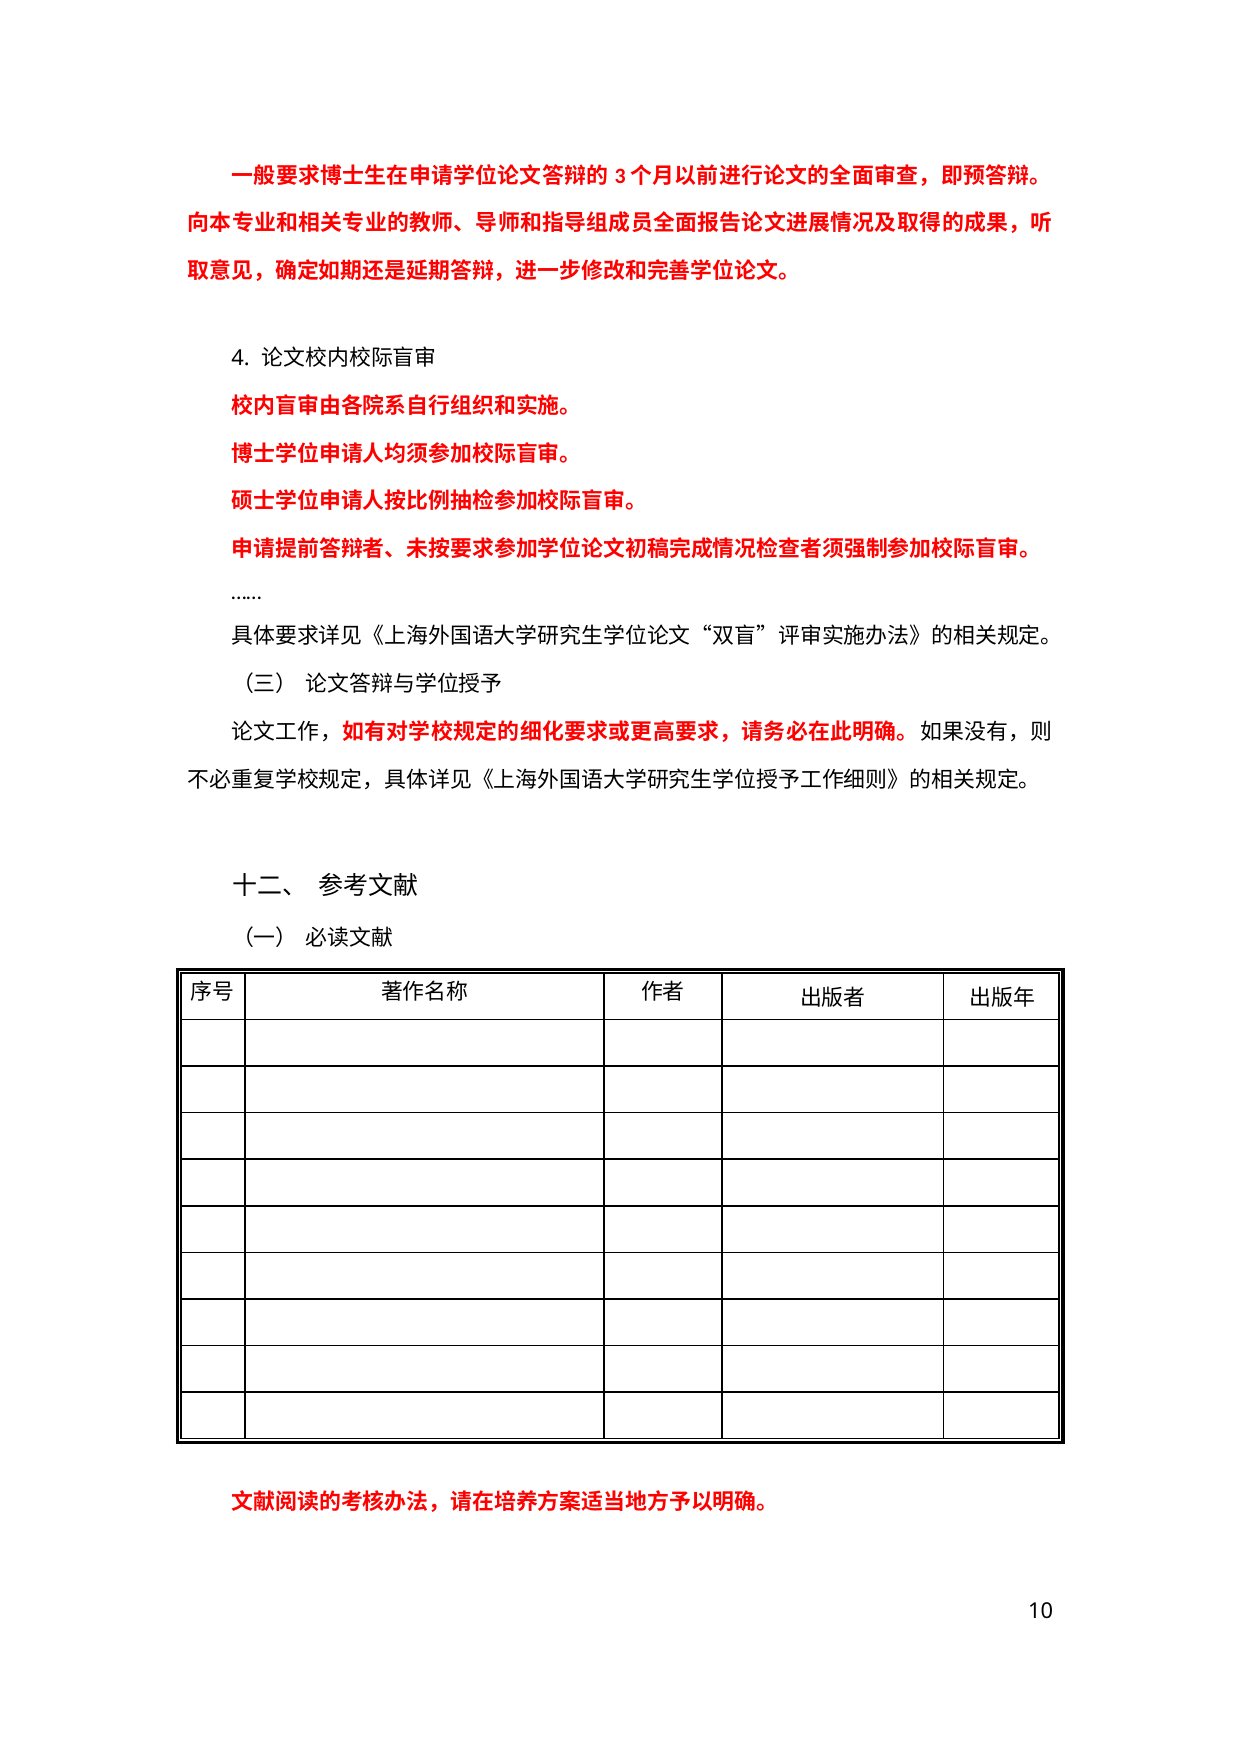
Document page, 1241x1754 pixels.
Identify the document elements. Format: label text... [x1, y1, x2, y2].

list 参考文献 [232, 866, 1053, 902]
table_cell [182, 1300, 244, 1344]
list 论文答辩与学位授予 [232, 666, 1053, 698]
table_cell [246, 1020, 603, 1065]
table_cell [182, 1113, 244, 1158]
table_cell [944, 1346, 1058, 1391]
table_cell [605, 1393, 721, 1438]
table_cell [944, 1020, 1058, 1065]
table_cell [944, 1113, 1058, 1158]
table_cell [723, 1207, 943, 1251]
table_header 序号 [182, 974, 244, 1019]
table_cell [182, 1067, 244, 1112]
table_header 出版年 [944, 974, 1058, 1019]
table_cell [605, 1113, 721, 1158]
table_cell [723, 1393, 943, 1438]
table_cell [246, 1253, 603, 1298]
table_cell [723, 1067, 943, 1112]
table_cell [605, 1160, 721, 1205]
table_cell [246, 1113, 603, 1158]
table_cell [246, 1300, 603, 1344]
table_cell [605, 1300, 721, 1344]
table_cell [605, 1020, 721, 1065]
table_cell [723, 1346, 943, 1391]
table_cell [944, 1253, 1058, 1298]
table_cell [944, 1393, 1058, 1438]
table_cell [605, 1207, 721, 1251]
table_cell [246, 1393, 603, 1438]
table_cell [944, 1207, 1058, 1251]
table_cell [723, 1300, 943, 1344]
table_cell [182, 1253, 244, 1298]
table_cell [605, 1067, 721, 1112]
table_cell [944, 1160, 1058, 1205]
table_cell [182, 1346, 244, 1391]
text 具体要求详见《上海外国语大学研究生学位论文“双盲”评审实施办法》的相关规定。 [187, 618, 1053, 650]
table_cell [723, 1020, 943, 1065]
table_cell [246, 1160, 603, 1205]
table_cell [182, 1207, 244, 1251]
table_header 作者 [605, 974, 721, 1019]
text 一般要求博士生在申请学位论文答辩的3个月以前进行论文的全面审查，即预答辩。向本专业和相关专业的教师、导师和指导组成员全面报告论文进展情况及取得的成果，听取意见，确定如期还是延期答辩，进一步修改和完善学位论文。 [187, 158, 1053, 284]
table_cell [605, 1346, 721, 1391]
text 申请提前答辩者、未按要求参加学位论文初稿完成情况检查者须强制参加校际盲审。 [187, 531, 1053, 563]
list 必读文献 [232, 920, 1053, 952]
table_cell [246, 1067, 603, 1112]
text 文献阅读的考核办法，请在培养方案适当地方予以明确。 [187, 1484, 1053, 1516]
text 校内盲审由各院系自行组织和实施。 [187, 388, 1053, 420]
text …… [187, 578, 1053, 605]
table_cell [944, 1067, 1058, 1112]
table_cell [944, 1300, 1058, 1344]
table_cell [723, 1253, 943, 1298]
table_cell [605, 1253, 721, 1298]
table_cell [723, 1160, 943, 1205]
table_header 著作名称 [246, 974, 603, 1019]
text 硕士学位申请人按比例抽检参加校际盲审。 [187, 483, 1053, 515]
table_cell [182, 1020, 244, 1065]
table_cell [246, 1207, 603, 1251]
table_cell [723, 1113, 943, 1158]
text 博士学位申请人均须参加校际盲审。 [187, 436, 1053, 468]
table_cell [246, 1346, 603, 1391]
list 论文校内校际盲审 [231, 340, 1053, 373]
table_cell [182, 1393, 244, 1438]
table_header 出版者 [723, 974, 943, 1019]
text 论文工作，如有对学校规定的细化要求或更高要求，请务必在此明确。如果没有，则不必重复学校规定，具体详见《上海外国语大学研究生学位授予工作细则》的相关规定。 [187, 714, 1053, 793]
table_cell [182, 1160, 244, 1205]
